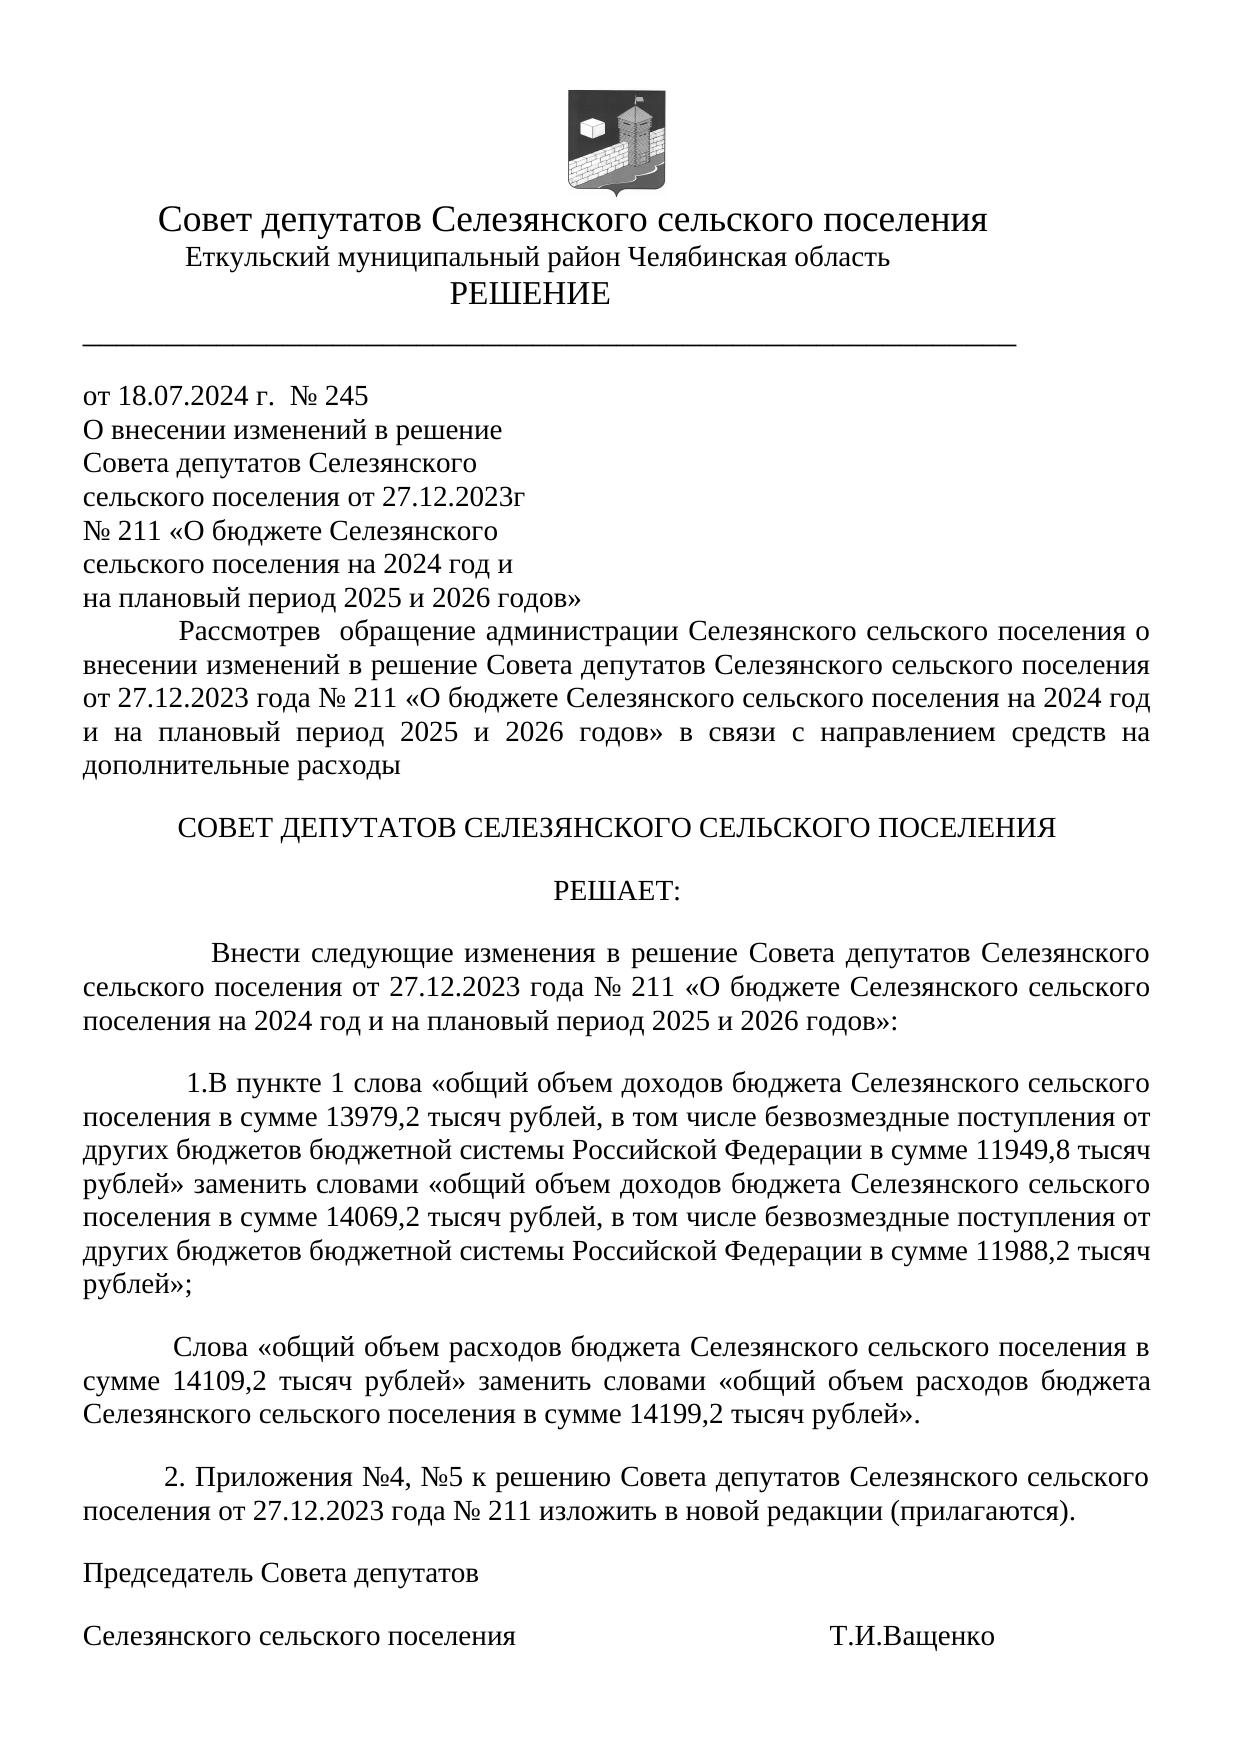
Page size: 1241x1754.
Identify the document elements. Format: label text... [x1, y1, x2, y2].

text № 211 «О бюджете Селезянского [83, 513, 1152, 546]
text РЕШАЕТ: [83, 873, 1152, 906]
picture [567, 88, 667, 197]
text Совета депутатов Селезянского [83, 446, 1152, 479]
text Рассмотрев обращение администрации Селезянского сельского поселения о внесении изменений в решение Совета депутатов Селезянского сельского поселения от 27.12.2023 года № 211 «О бюджете Селезянского сельского поселения на 2024 год и на плановый период 2025 и 2026 годов» в связи с направлением средств на дополнительные расходы [83, 613, 1152, 781]
text 2. Приложения №4, №5 к решению Совета депутатов Селезянского сельского поселения от 27.12.2023 года № 211 изложить в новой редакции (прилагаются). [83, 1459, 1152, 1526]
text от 18.07.2024 г. № 245 [83, 378, 1152, 412]
text на плановый период 2025 и 2026 годов» [83, 580, 1152, 613]
text СОВЕТ ДЕПУТАТОВ СЕЛЕЗЯНСКОГО СЕЛЬСКОГО ПОСЕЛЕНИЯ [83, 810, 1152, 844]
text Председатель Совета депутатов [83, 1555, 1152, 1589]
text сельского поселения от 27.12.2023г [83, 479, 1152, 513]
text Еткульский муниципальный район Челябинская область РЕШЕНИЕ [83, 239, 1152, 311]
text О внесении изменений в решение [83, 412, 1152, 446]
text Селезянского сельского поселения Т.И.Ващенко [83, 1618, 1152, 1652]
text 1.В пункте 1 слова «общий объем доходов бюджета Селезянского сельского поселения в сумме 13979,2 тысяч рублей, в том числе безвозмездные поступления от других бюджетов бюджетной системы Российской Федерации в сумме 11949,8 тысяч рублей» заменить словами «общий объем доходов бюджета Селезянского сельского поселения в сумме 14069,2 тысяч рублей, в том числе безвозмездные поступления от других бюджетов бюджетной системы Российской Федерации в сумме 11988,2 тысяч рублей»; [83, 1065, 1152, 1300]
text сельского поселения на 2024 год и [83, 546, 1152, 580]
text Совет депутатов Селезянского сельского поселения [83, 196, 1152, 239]
text Внести следующие изменения в решение Совета депутатов Селезянского сельского поселения от 27.12.2023 года № 211 «О бюджете Селезянского сельского поселения на 2024 год и на плановый период 2025 и 2026 годов»: [83, 936, 1152, 1036]
text Слова «общий объем расходов бюджета Селезянского сельского поселения в сумме 14109,2 тысяч рублей» заменить словами «общий объем расходов бюджета Селезянского сельского поселения в сумме 14199,2 тысяч рублей». [83, 1329, 1152, 1430]
text ________________________________________________________ [83, 311, 1152, 350]
